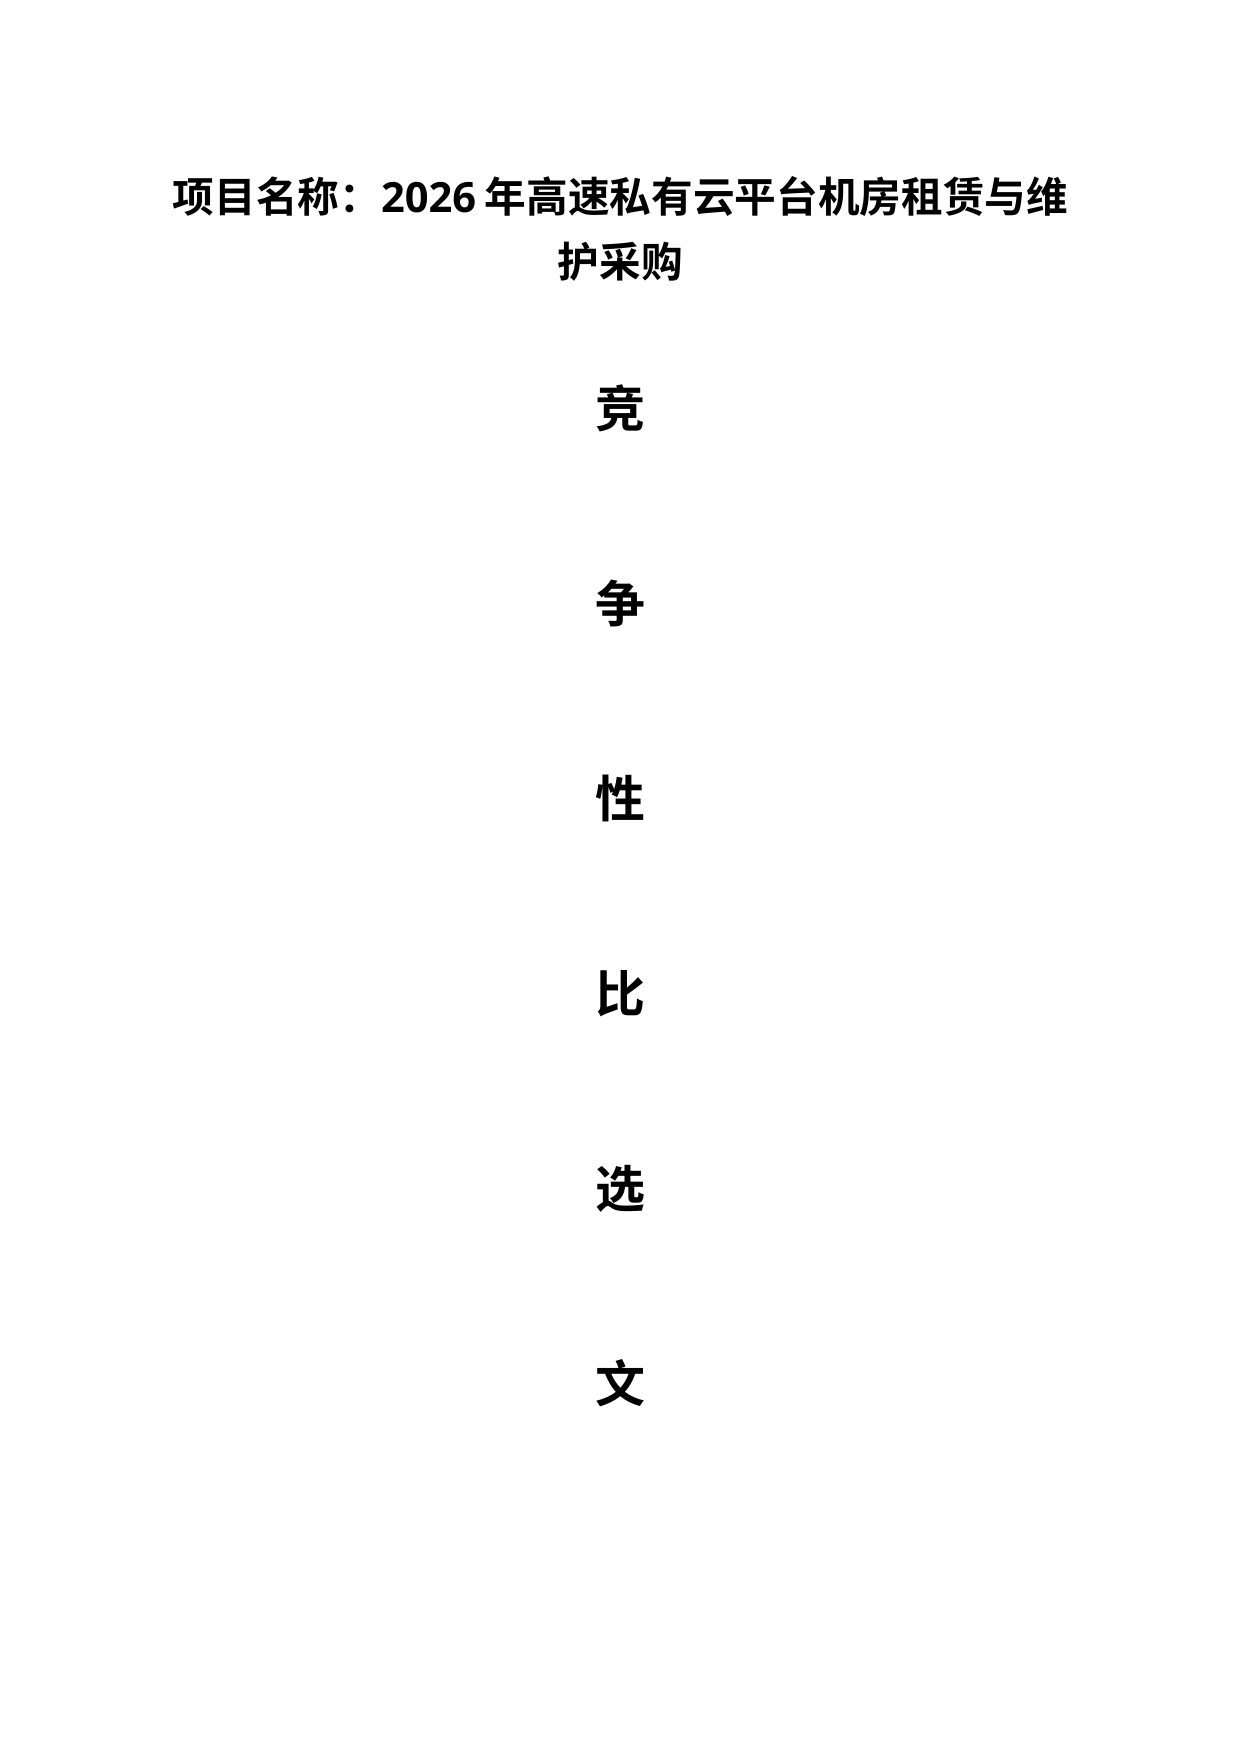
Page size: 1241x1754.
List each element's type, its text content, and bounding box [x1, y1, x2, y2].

text 竞 [118, 357, 1122, 454]
text 文 [118, 1332, 1122, 1429]
text 比 [118, 942, 1122, 1039]
text 性 [118, 747, 1122, 844]
text 选 [118, 1137, 1122, 1234]
text 争 [118, 552, 1122, 649]
text 项目名称：2026年高速私有云平台机房租赁与维护采购 [162, 162, 1078, 292]
